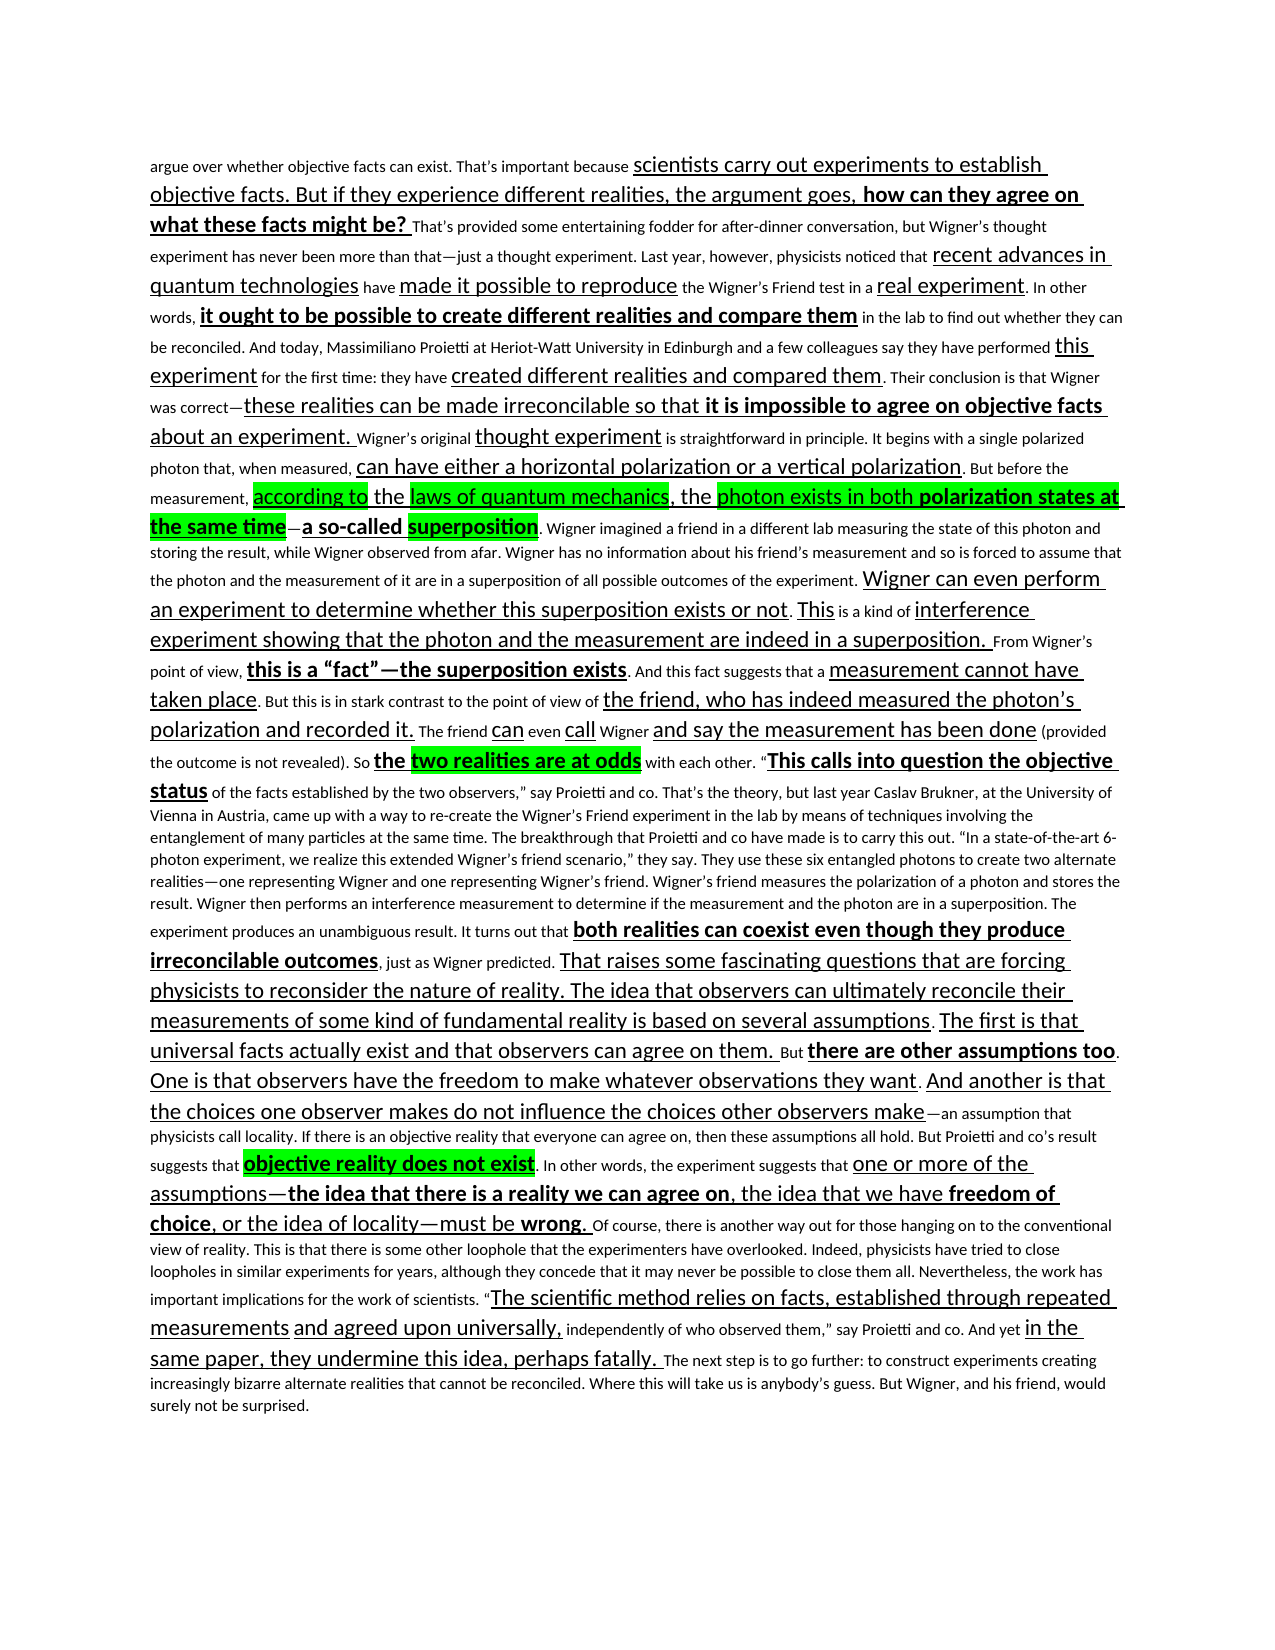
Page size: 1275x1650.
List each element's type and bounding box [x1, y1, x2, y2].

text [150, 150, 1125, 1416]
